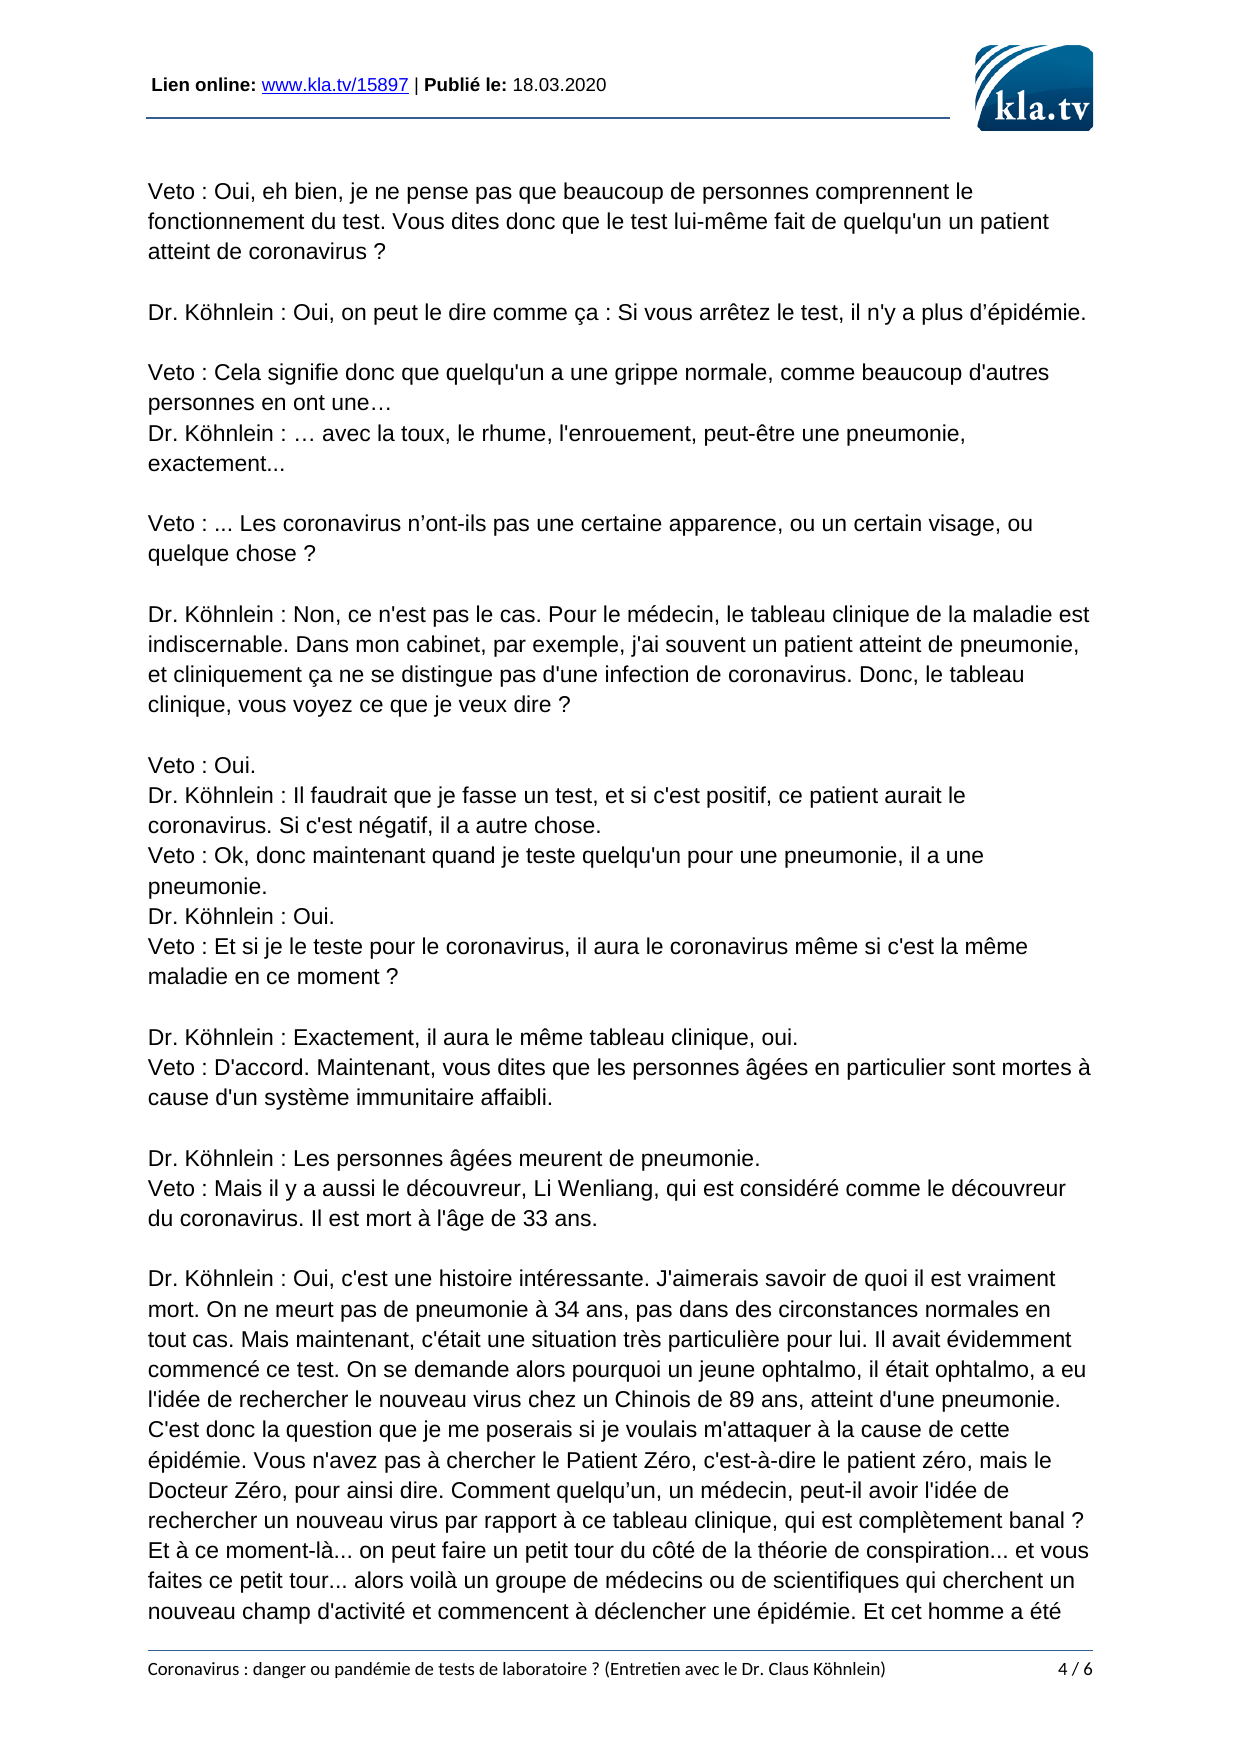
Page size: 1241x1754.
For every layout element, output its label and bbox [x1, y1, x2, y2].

text [148, 148, 1093, 1624]
